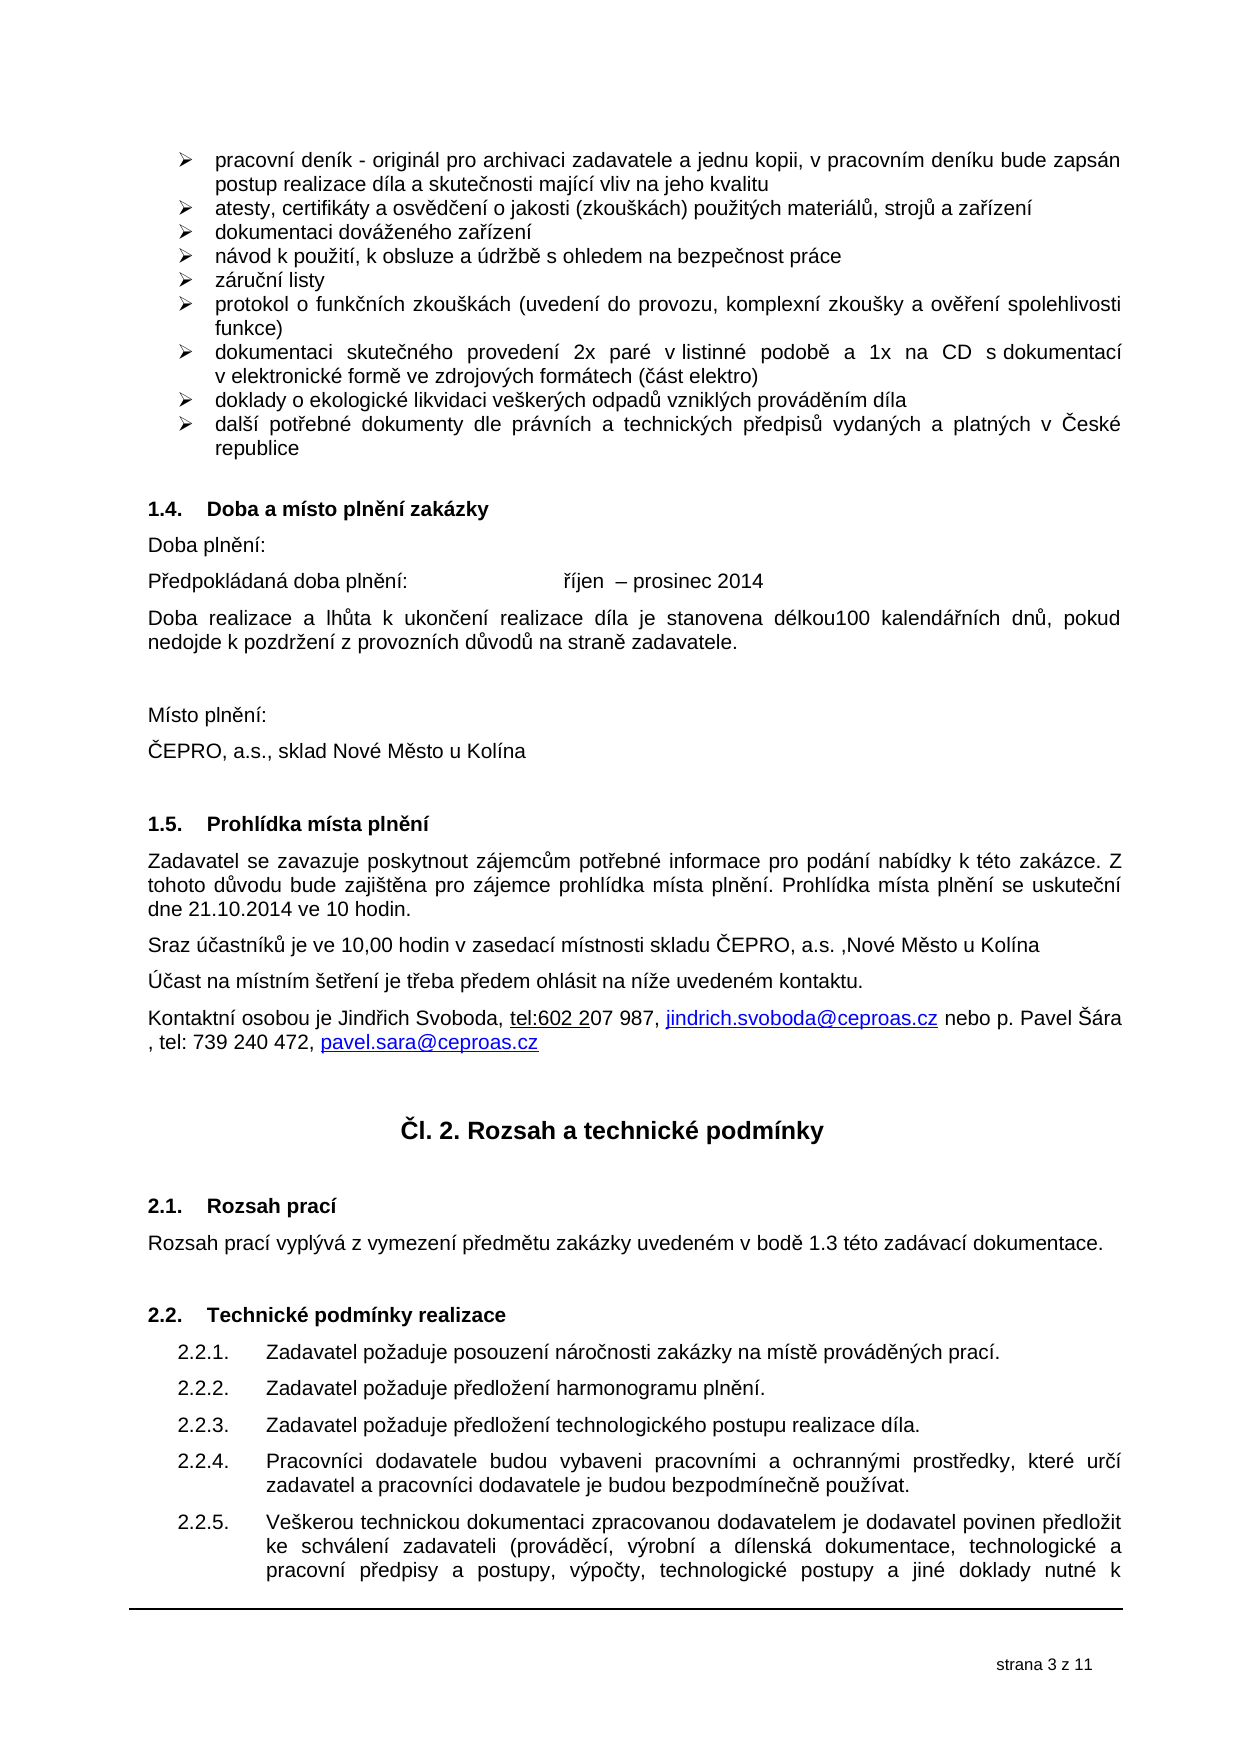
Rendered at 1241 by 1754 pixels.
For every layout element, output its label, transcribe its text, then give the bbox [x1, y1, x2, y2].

text Místo plnění: [148, 703, 1122, 727]
text Doba realizace a lhůta k ukončení realizace díla je stanovena délkou100 kalendářních dnů, pokud nedojde k pozdržení z provozních důvodů na straně zadavatele. [148, 606, 1122, 654]
text Zadavatel se zavazuje poskytnout zájemcům potřebné informace pro podání nabídky k této zakázce. Z tohoto důvodu bude zajištěna pro zájemce prohlídka místa plnění. Prohlídka místa plnění se uskuteční dne 21.10.2014 ve 10 hodin. [148, 848, 1122, 920]
text Kontaktní osobou je Jindřich Svoboda, tel:602 207 987, jindrich.svoboda@ceproas.cz nebo p. Pavel Šára , tel: 739 240 472, pavel.sara@ceproas.cz [148, 1006, 1122, 1054]
text Doba plnění: [148, 533, 1122, 557]
list doklady o ekologické likvidaci veškerých odpadů vzniklých prováděním díla [177, 388, 1122, 412]
text Doba a místo plnění zakázky [148, 496, 1122, 520]
text Zadavatel požaduje předložení technologického postupu realizace díla. [177, 1413, 1122, 1437]
text Technické podmínky realizace [148, 1303, 1122, 1327]
text ČEPRO, a.s., sklad Nové Město u Kolína [148, 739, 1122, 763]
list atesty, certifikáty a osvědčení o jakosti (zkouškách) použitých materiálů, strojů a zařízení [177, 196, 1122, 220]
list záruční listy [177, 268, 1122, 292]
list protokol o funkčních zkouškách (uvedení do provozu, komplexní zkoušky a ověření spolehlivosti funkce) [177, 292, 1122, 340]
list dokumentaci skutečného provedení 2x paré v listinné podobě a 1x na CD s dokumentací v elektronické formě ve zdrojových formátech (část elektro) [177, 340, 1122, 388]
text Zadavatel požaduje posouzení náročnosti zakázky na místě prováděných prací. [177, 1340, 1122, 1364]
text Rozsah a technické podmínky [102, 1116, 1122, 1145]
text Rozsah prací [148, 1194, 1122, 1218]
text Předpokládaná doba plnění: říjen – prosinec 2014 [148, 569, 1122, 593]
text Sraz účastníků je ve 10,00 hodin v zasedací místnosti skladu ČEPRO, a.s. ,Nové Město u Kolína [148, 933, 1122, 957]
text Prohlídka místa plnění [148, 812, 1122, 836]
text Zadavatel požaduje předložení harmonogramu plnění. [177, 1376, 1122, 1400]
list návod k použití, k obsluze a údržbě s ohledem na bezpečnost práce [177, 244, 1122, 268]
text Pracovníci dodavatele budou vybaveni pracovními a ochrannými prostředky, které určí zadavatel a pracovníci dodavatele je budou bezpodmínečně používat. [177, 1449, 1122, 1497]
list dokumentaci dováženého zařízení [177, 220, 1122, 244]
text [177, 1509, 1122, 1581]
list pracovní deník - originál pro archivaci zadavatele a jednu kopii, v pracovním deníku bude zapsán postup realizace díla a skutečnosti mající vliv na jeho kvalitu [177, 148, 1122, 196]
text Rozsah prací vyplývá z vymezení předmětu zakázky uvedeném v bodě 1.3 této zadávací dokumentace. [148, 1230, 1122, 1254]
list další potřebné dokumenty dle právních a technických předpisů vydaných a platných v České republice [177, 412, 1122, 460]
text Účast na místním šetření je třeba předem ohlásit na níže uvedeném kontaktu. [148, 969, 1122, 993]
